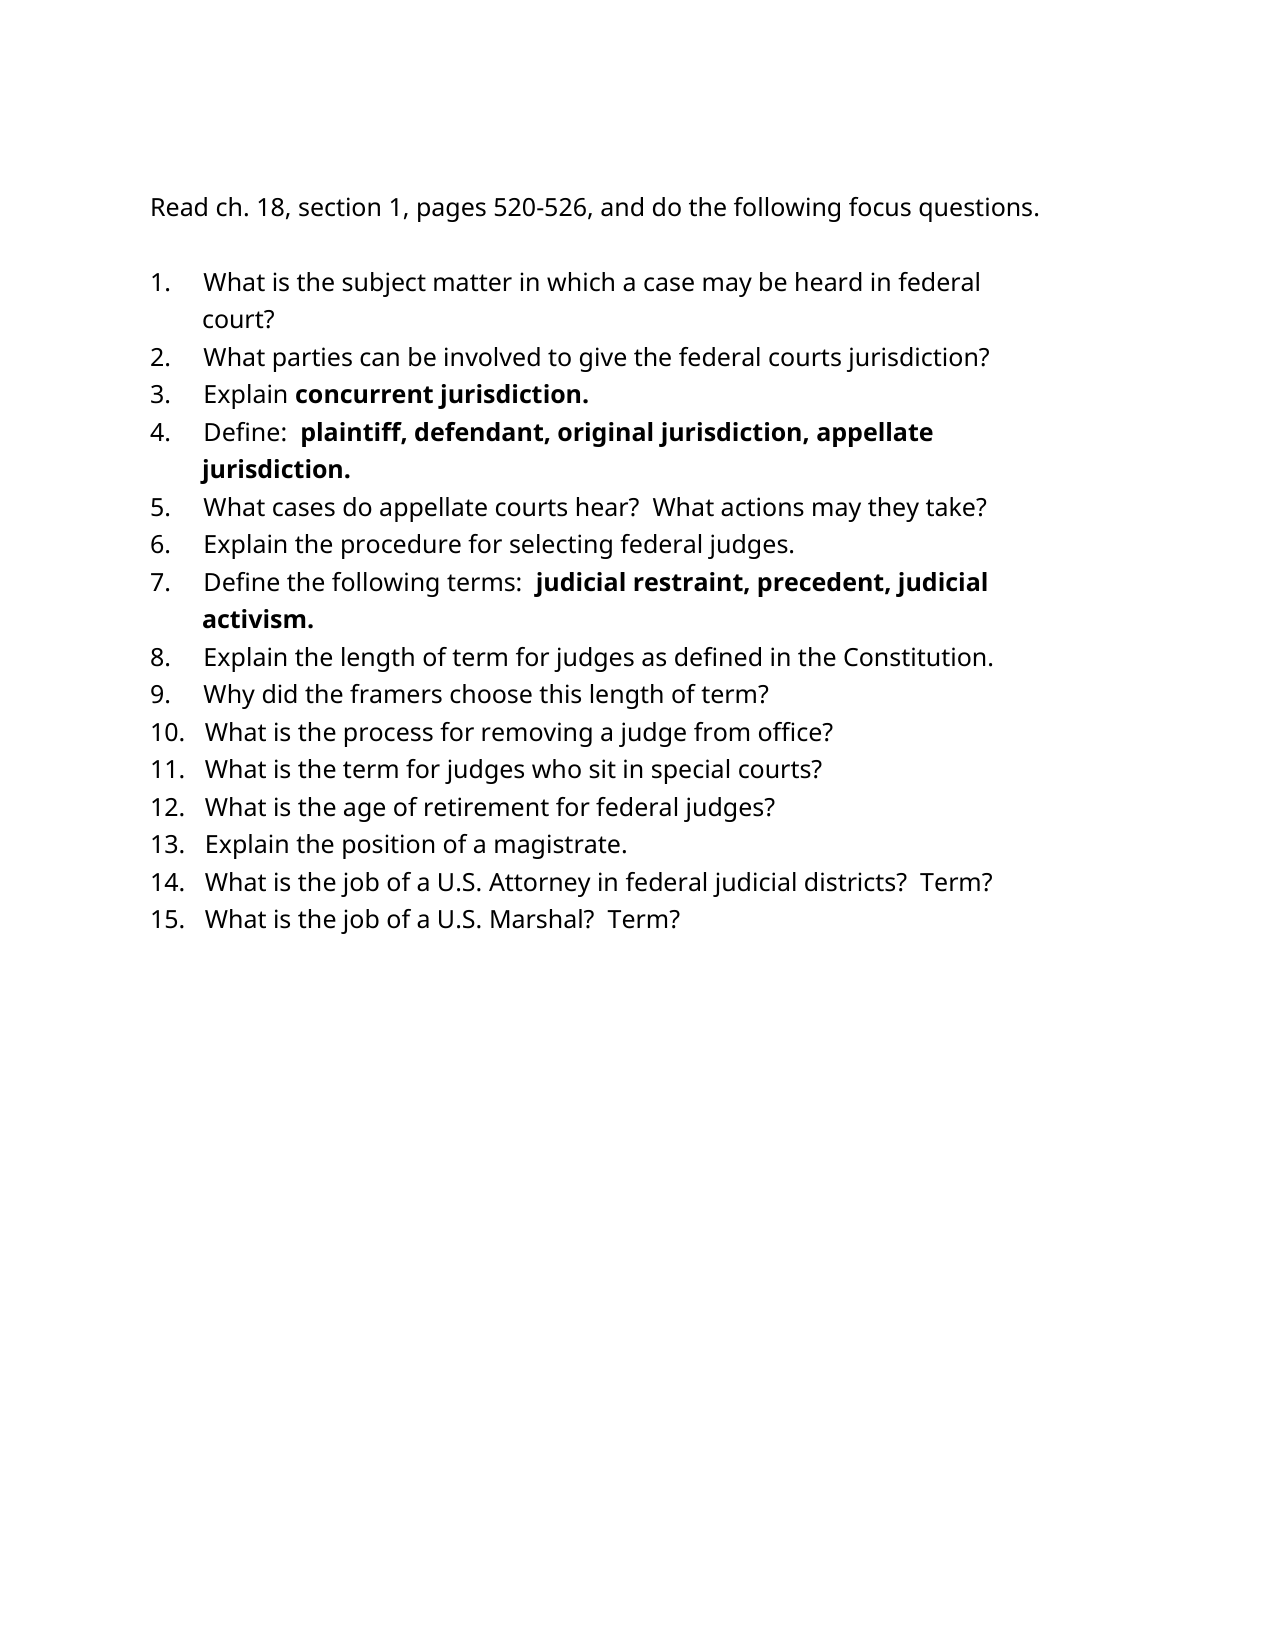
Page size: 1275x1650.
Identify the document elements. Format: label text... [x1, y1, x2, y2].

text 3. Explain concurrent jurisdiction. [150, 375, 1125, 412]
text 11. What is the term for judges who sit in special courts? [150, 750, 1125, 787]
text 1. What is the subject matter in which a case may be heard in federal [150, 262, 1125, 300]
text 6. Explain the procedure for selecting federal judges. [150, 525, 1125, 562]
text court? [150, 300, 1125, 337]
text Read ch. 18, section 1, pages 520-526, and do the following focus questions. [150, 187, 1125, 225]
text 8. Explain the length of term for judges as defined in the Constitution. [150, 637, 1125, 675]
text 5. What cases do appellate courts hear? What actions may they take? [150, 487, 1125, 525]
text jurisdiction. [150, 450, 1125, 487]
text 10. What is the process for removing a judge from office? [150, 712, 1125, 750]
text 15. What is the job of a U.S. Marshal? Term? [150, 900, 1125, 937]
text 9. Why did the framers choose this length of term? [150, 675, 1125, 712]
text 7. Define the following terms: judicial restraint, precedent, judicial [150, 562, 1125, 600]
text 14. What is the job of a U.S. Attorney in federal judicial districts? Term? [150, 862, 1125, 900]
text activism. [150, 600, 1125, 637]
text 12. What is the age of retirement for federal judges? [150, 787, 1125, 825]
text 4. Define: plaintiff, defendant, original jurisdiction, appellate [150, 412, 1125, 450]
text 13. Explain the position of a magistrate. [150, 825, 1125, 862]
text 2. What parties can be involved to give the federal courts jurisdiction? [150, 337, 1125, 375]
